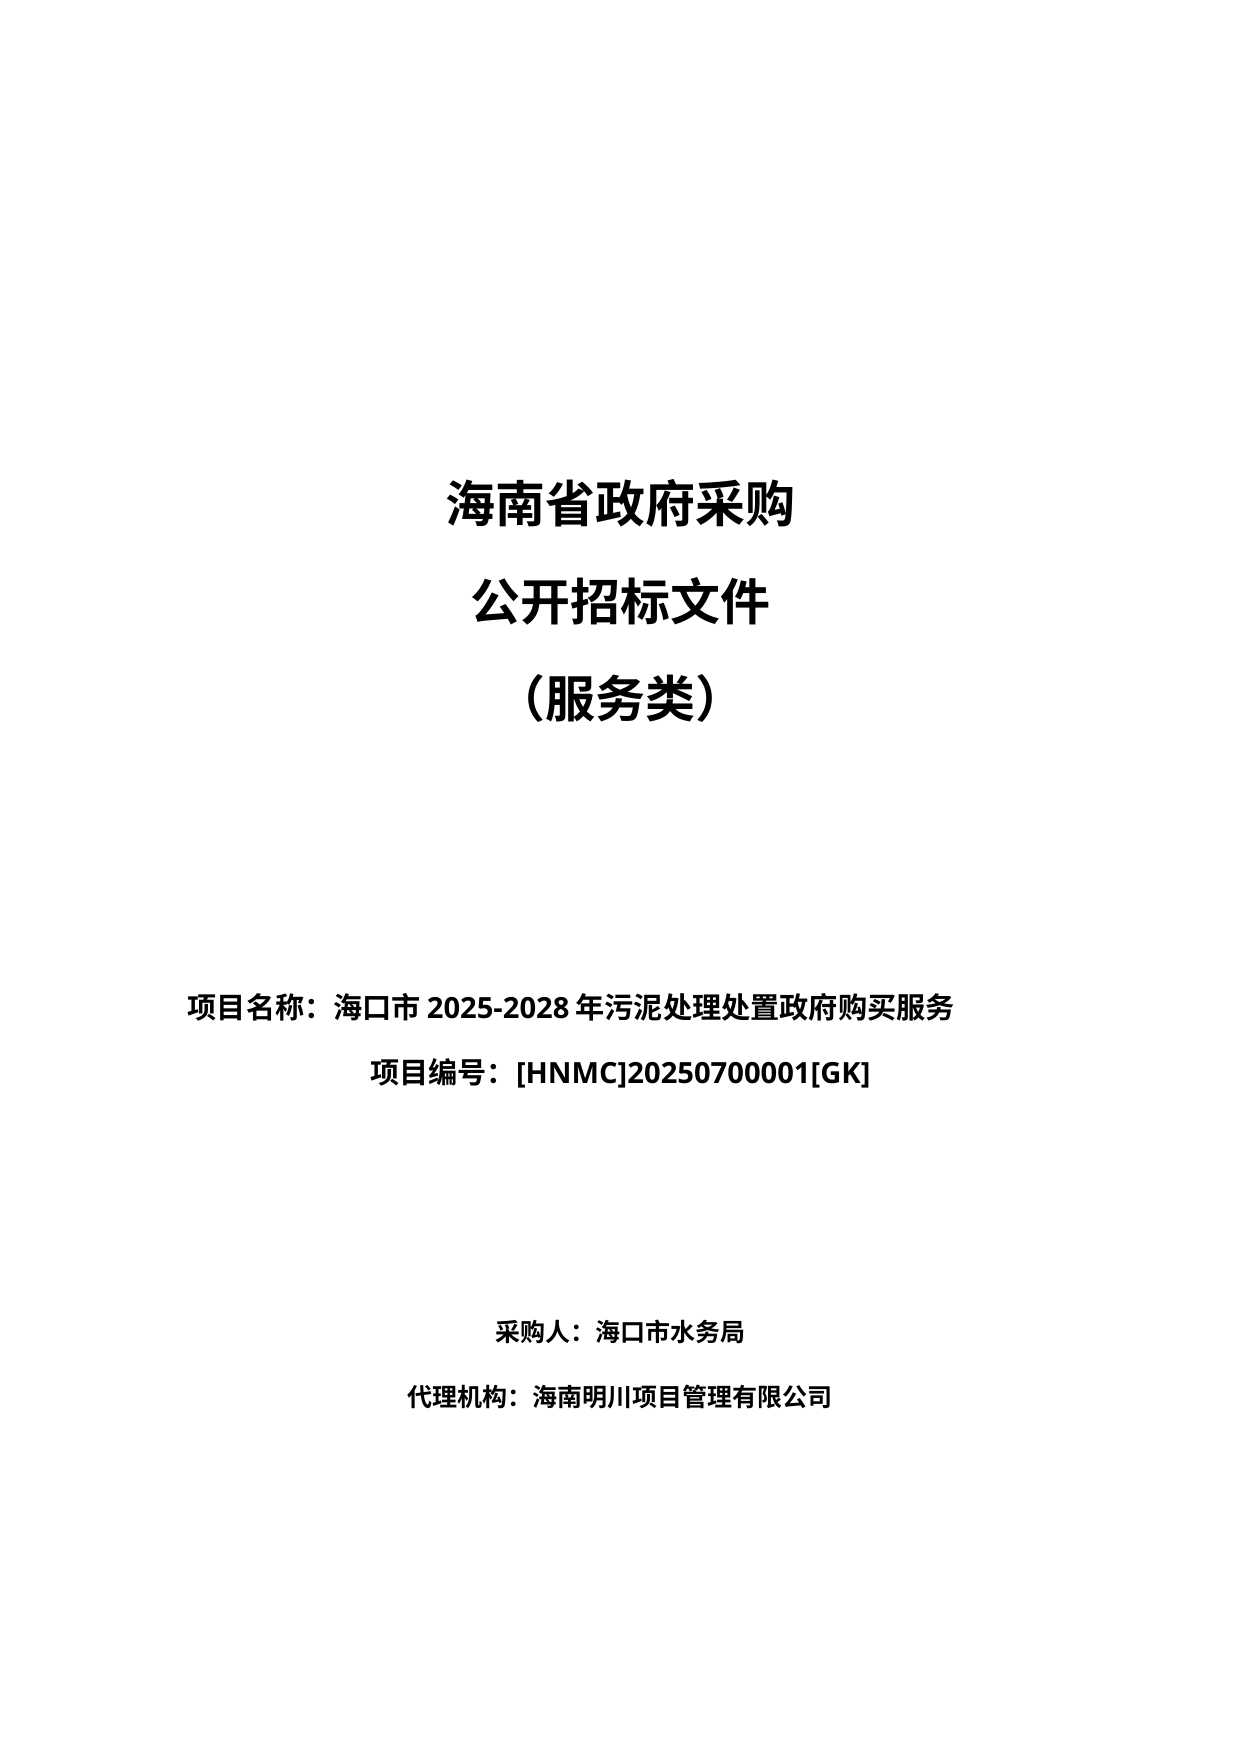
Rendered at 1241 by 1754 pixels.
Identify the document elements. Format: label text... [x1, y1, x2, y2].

text 项目编号：[HNMC]20250700001[GK] [187, 1039, 1053, 1104]
text 代理机构：海南明川项目管理有限公司 [187, 1364, 1053, 1429]
text （服务类） [187, 649, 1053, 747]
text 采购人：海口市水务局 [187, 1299, 1053, 1364]
text 海南省政府采购 [187, 454, 1053, 552]
text 公开招标文件 [187, 552, 1053, 649]
text 项目名称：海口市2025-2028年污泥处理处置政府购买服务 [187, 974, 1053, 1039]
